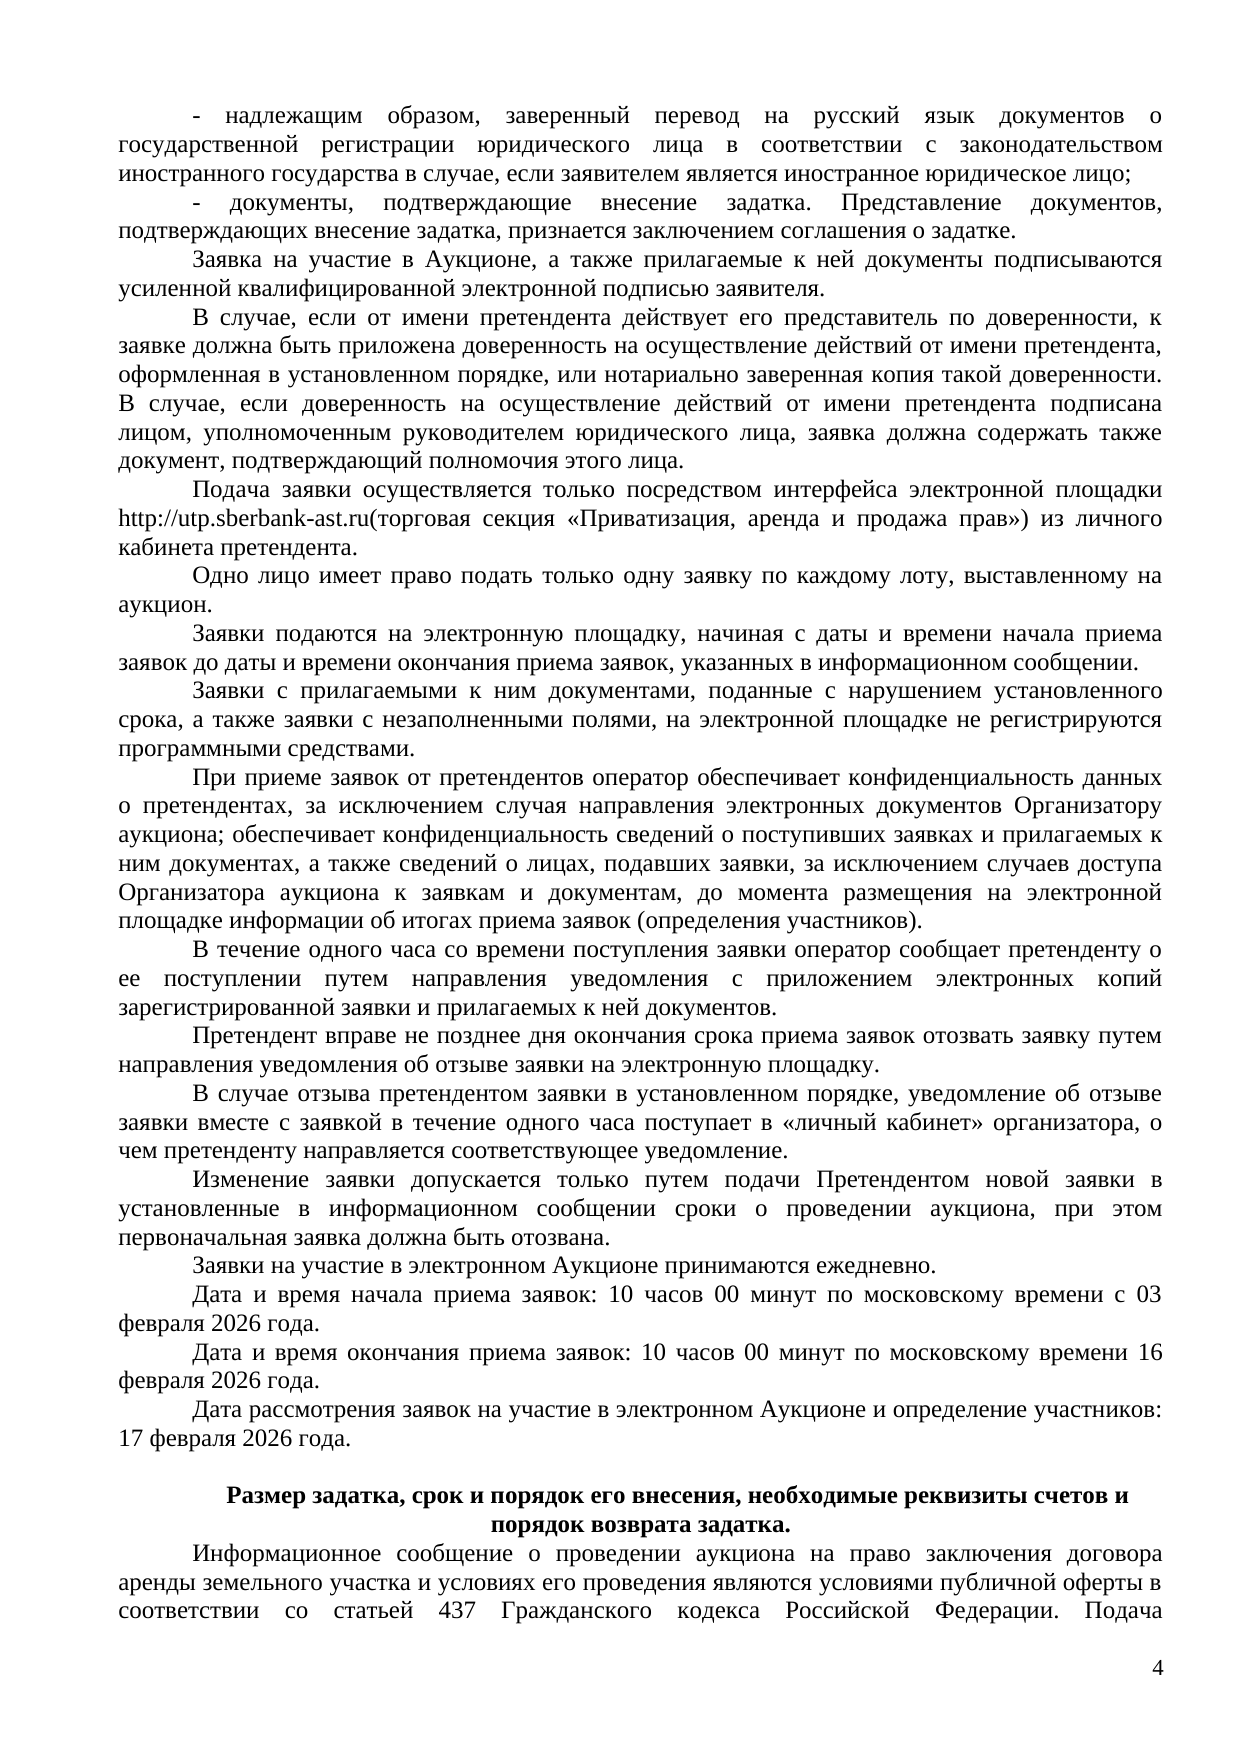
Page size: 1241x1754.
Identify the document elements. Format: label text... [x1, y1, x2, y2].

text Одно лицо имеет право подать только одну заявку по каждому лоту, выставленному на аукцион. [118, 560, 1163, 618]
text В случае отзыва претендентом заявки в установленном порядке, уведомление об отзыве заявки вместе с заявкой в течение одного часа поступает в «личный кабинет» организатора, о чем претенденту направляется соответствующее уведомление. [118, 1078, 1163, 1164]
text В течение одного часа со времени поступления заявки оператор сообщает претенденту о ее поступлении путем направления уведомления с приложением электронных копий зарегистрированной заявки и прилагаемых к ней документов. [118, 934, 1163, 1020]
text - надлежащим образом, заверенный перевод на русский язык документов о государственной регистрации юридического лица в соответствии с законодательством иностранного государства в случае, если заявителем является иностранное юридическое лицо; [118, 100, 1163, 187]
text - документы, подтверждающие внесение задатка. Представление документов, подтверждающих внесение задатка, признается заключением соглашения о задатке. [118, 187, 1163, 244]
text Изменение заявки допускается только путем подачи Претендентом новой заявки в установленные в информационном сообщении сроки о проведении аукциона, при этом первоначальная заявка должна быть отозвана. [118, 1164, 1163, 1250]
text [118, 1538, 1163, 1624]
text В случае, если от имени претендента действует его представитель по доверенности, к заявке должна быть приложена доверенность на осуществление действий от имени претендента, оформленная в установленном порядке, или нотариально заверенная копия такой доверенности. В случае, если доверенность на осуществление действий от имени претендента подписана лицом, уполномоченным руководителем юридического лица, заявка должна содержать также документ, подтверждающий полномочия этого лица. [118, 302, 1163, 474]
text При приеме заявок от претендентов оператор обеспечивает конфиденциальность данных о претендентах, за исключением случая направления электронных документов Организатору аукциона; обеспечивает конфиденциальность сведений о поступивших заявках и прилагаемых к ним документах, а также сведений о лицах, подавших заявки, за исключением случаев доступа Организатора аукциона к заявкам и документам, до момента размещения на электронной площадке информации об итогах приема заявок (определения участников). [118, 762, 1163, 934]
text Заявки с прилагаемыми к ним документами, поданные с нарушением установленного срока, а также заявки с незаполненными полями, на электронной площадке не регистрируются программными средствами. [118, 675, 1163, 762]
text Размер задатка, срок и порядок его внесения, необходимые реквизиты счетов и порядок возврата задатка. [118, 1480, 1163, 1538]
text Дата и время начала приема заявок: 10 часов 00 минут по московскому времени с 03 февраля 2026 года. [118, 1279, 1163, 1337]
text Заявки подаются на электронную площадку, начиная с даты и времени начала приема заявок до даты и времени окончания приема заявок, указанных в информационном сообщении. [118, 618, 1163, 675]
text Дата рассмотрения заявок на участие в электронном Аукционе и определение участников: 17 февраля 2026 года. [118, 1394, 1163, 1452]
text Заявка на участие в Аукционе, а также прилагаемые к ней документы подписываются усиленной квалифицированной электронной подписью заявителя. [118, 244, 1163, 302]
text Претендент вправе не позднее дня окончания срока приема заявок отозвать заявку путем направления уведомления об отзыве заявки на электронную площадку. [118, 1020, 1163, 1078]
text Заявки на участие в электронном Аукционе принимаются ежедневно. [118, 1250, 1163, 1279]
text Дата и время окончания приема заявок: 10 часов 00 минут по московскому времени 16 февраля 2026 года. [118, 1337, 1163, 1394]
text Подача заявки осуществляется только посредством интерфейса электронной площадки http://utp.sberbank-ast.ru(торговая секция «Приватизация, аренда и продажа прав») из личного кабинета претендента. [118, 474, 1163, 560]
